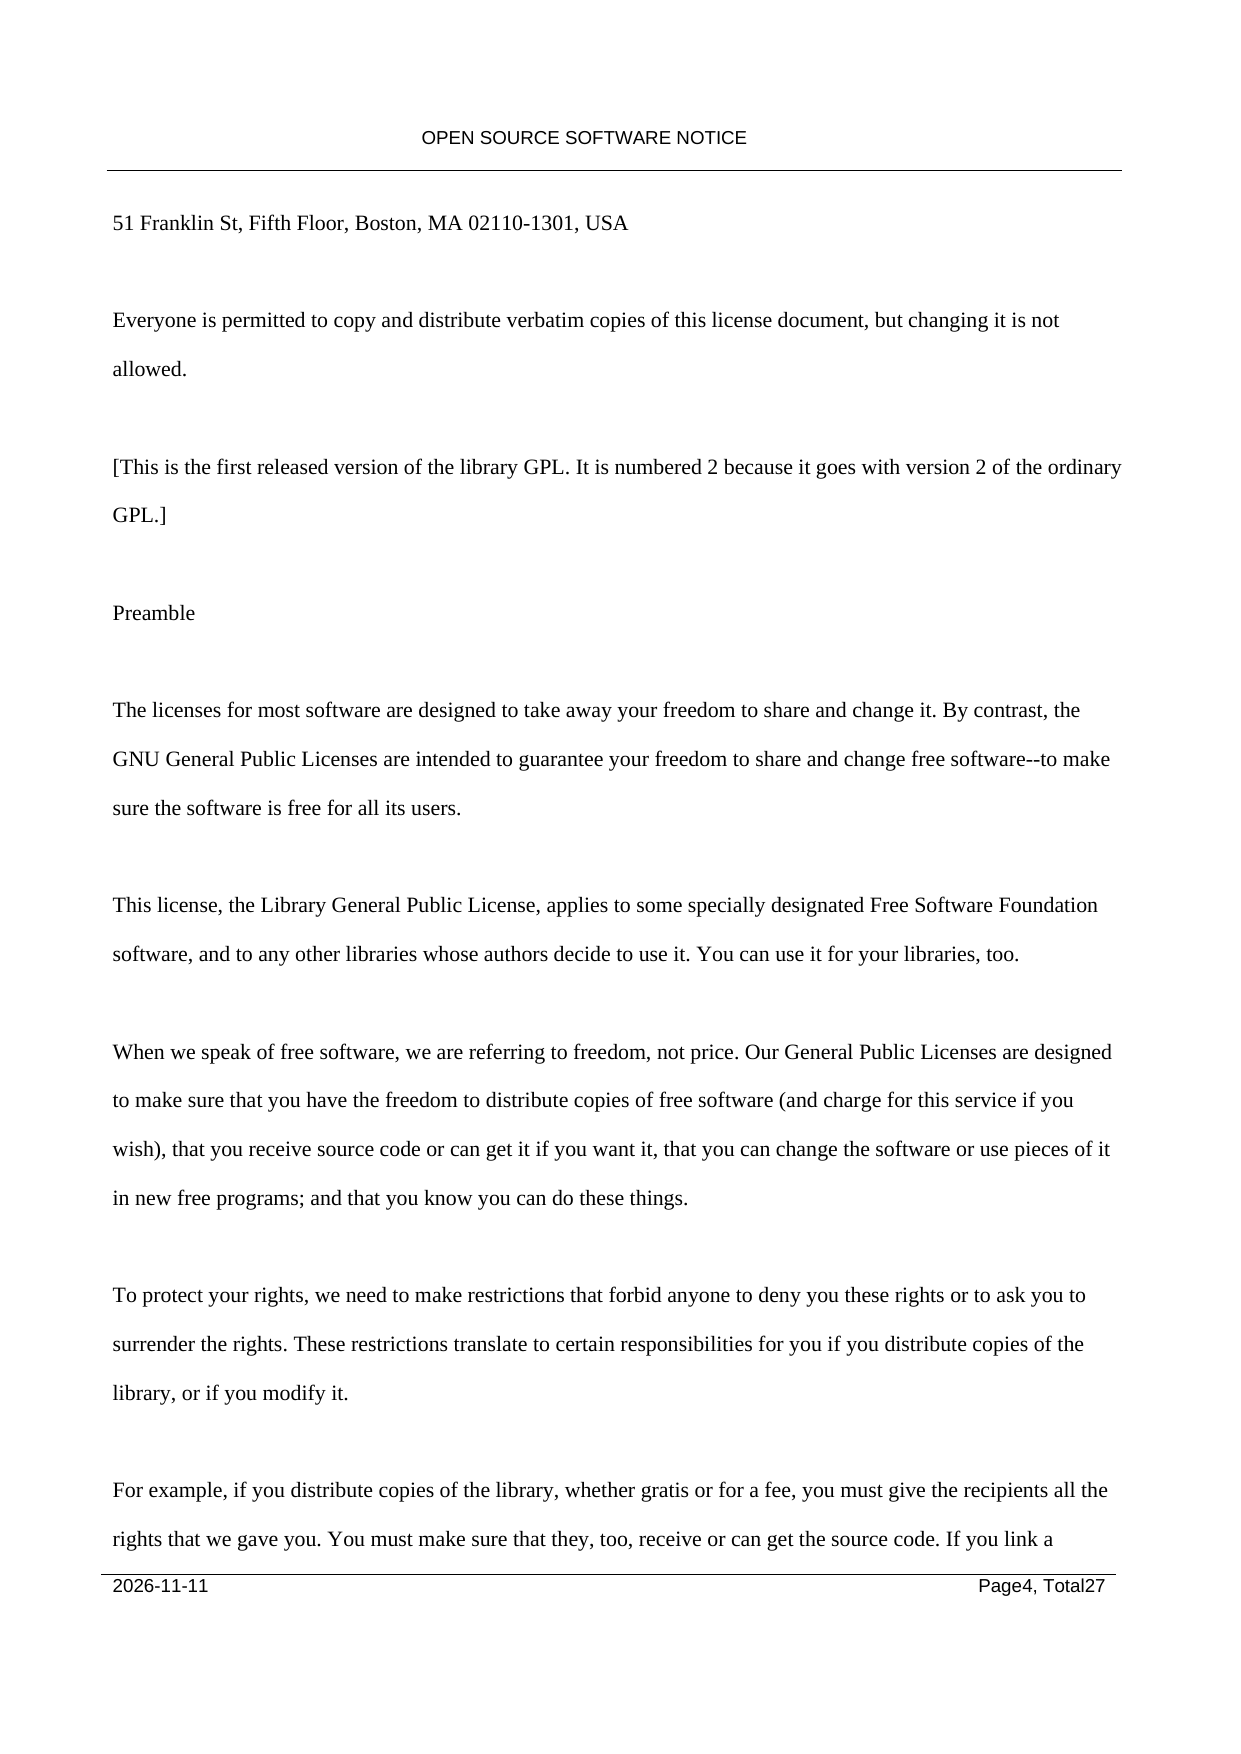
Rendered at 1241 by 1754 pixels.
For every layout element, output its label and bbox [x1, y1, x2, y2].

text [112, 206, 1128, 1555]
